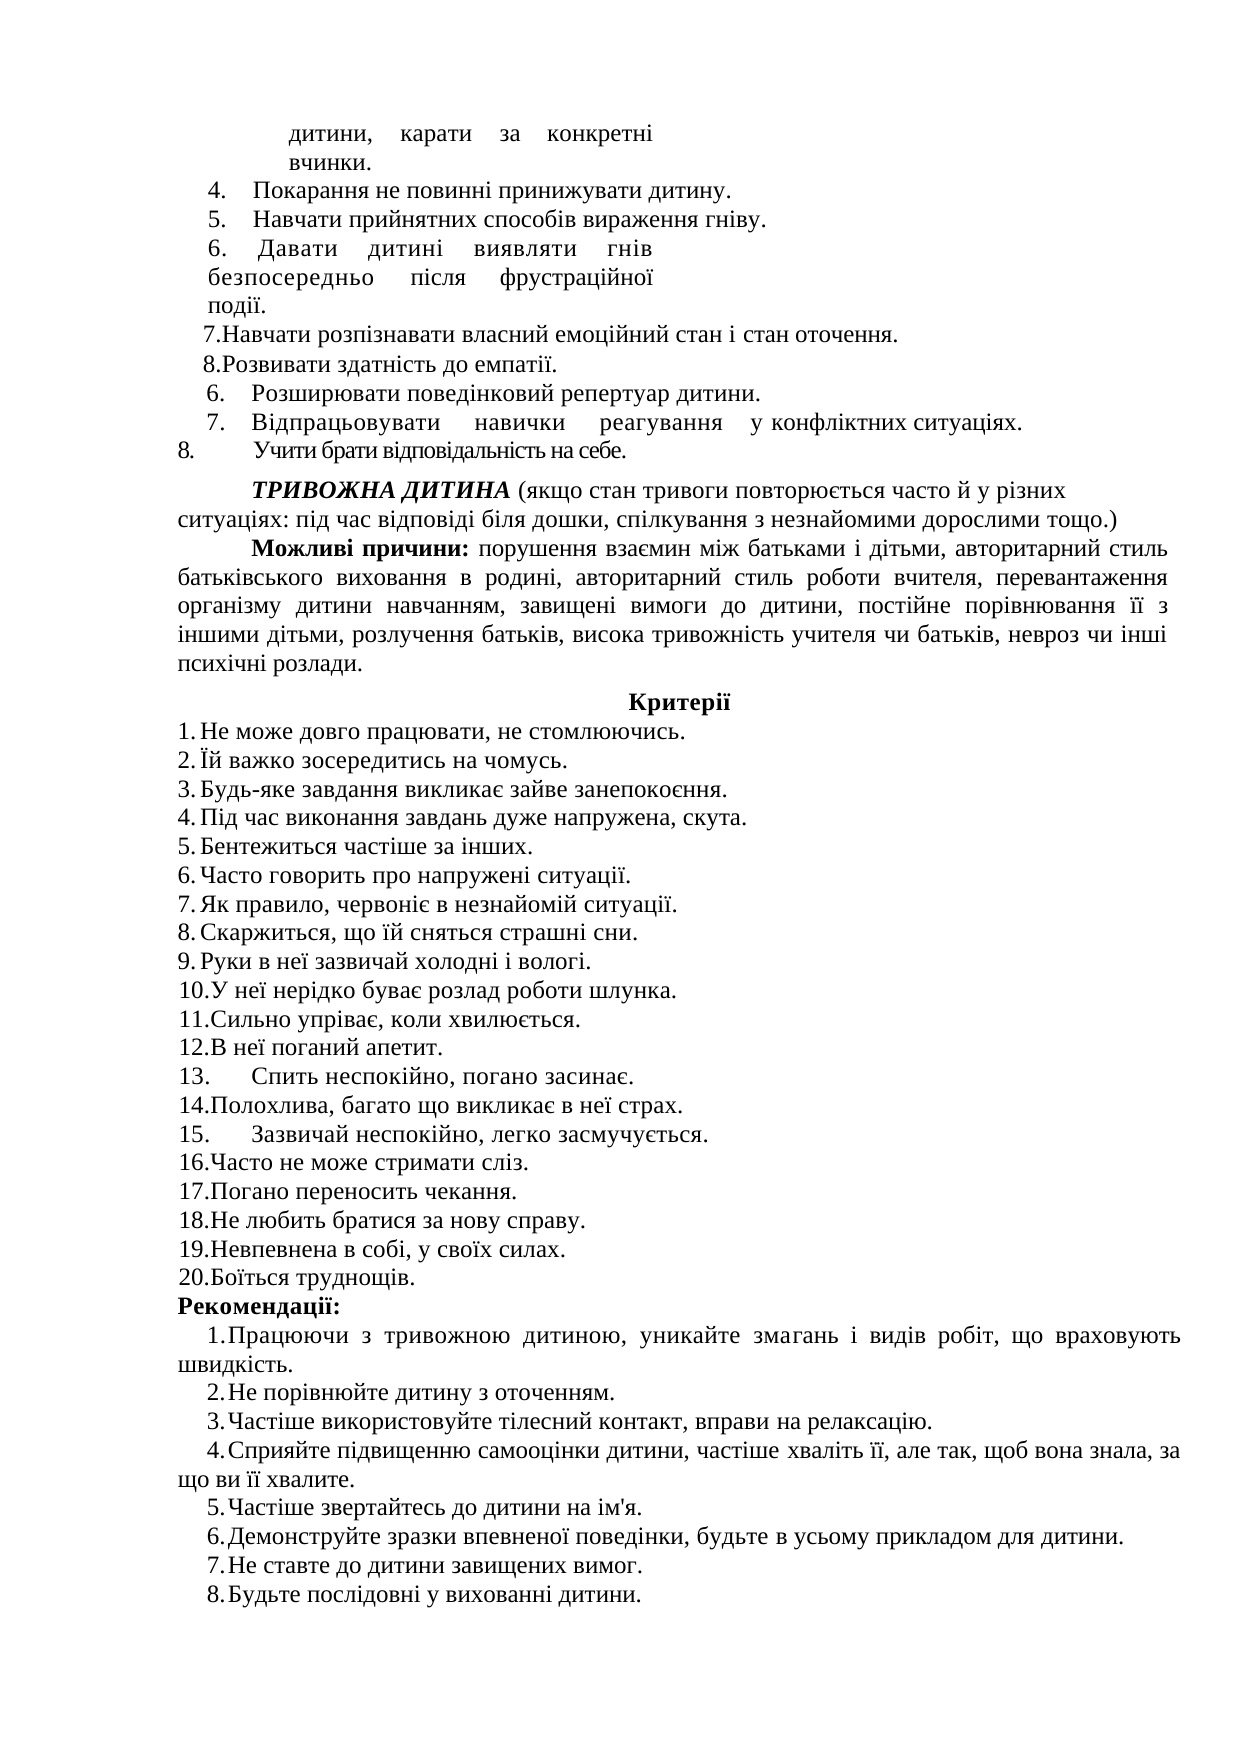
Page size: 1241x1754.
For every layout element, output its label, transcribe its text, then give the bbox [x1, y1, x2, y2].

list Відпрацьовувати навички реагування у конфліктних ситуаціях. [177, 407, 1181, 435]
list Працюючи з тривожною дитиною, уникайте змагань і видів робіт, що враховують швидкість. [178, 1320, 1181, 1377]
list Не може довго працювати, не стомлюючись. [177, 716, 1181, 745]
list Частіше використовуйте тілесний контакт, вправи на релаксацію. [178, 1406, 1181, 1435]
list Полохлива, багато що викликає в неї страх. [178, 1090, 1181, 1119]
text Рекомендації: [177, 1291, 1181, 1320]
list Боїться труднощів. [178, 1262, 1181, 1291]
list Покарання не повинні принижувати дитину. [208, 176, 1181, 204]
list Демонструйте зразки впевненої поведінки, будьте в усьому прикладом для дитини. [178, 1521, 1181, 1550]
text Критерії [177, 687, 1181, 716]
list Не ставте до дитини завищених вимог. [207, 1550, 1181, 1579]
list Розширювати поведінковий репертуар дитини. [206, 378, 1181, 407]
list Зазвичай неспокійно, легко засмучується. [178, 1119, 1181, 1147]
list Сприяйте підвищенню самооцінки дитини, частіше хваліть її, але так, щоб вона знала, за що ви її хвалите. [178, 1435, 1181, 1492]
list Часто говорить про напружені ситуації. [177, 860, 1181, 889]
list Не порівнюйте дитину з оточенням. [207, 1377, 1181, 1406]
list Їй важко зосередитись на чомусь. [177, 745, 1181, 774]
list Учити брати відповідальність на себе. [177, 435, 653, 464]
list Спить неспокійно, погано засинає. [178, 1061, 1181, 1090]
text 8.Розвивати здатність до емпатії. [177, 349, 1181, 377]
text 6. Давати дитині виявляти гнів безпосередньо після фрустраційної події. [208, 233, 653, 319]
list Часто не може стримати сліз. [178, 1147, 1181, 1176]
list Сильно упріває, коли хвилюється. [178, 1004, 1181, 1032]
list Навчати прийнятних способів вираження гніву. [208, 204, 1181, 233]
text 7.Навчати розпізнавати власний емоційний стан і стан оточення. [177, 319, 1181, 348]
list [251, 118, 653, 176]
list Скаржиться, що їй сняться страшні сни. [177, 917, 1181, 946]
list Будь-яке завдання викликає зайве занепокоєння. [177, 774, 1181, 802]
list Будьте послідовні у вихованні дитини. [207, 1579, 1181, 1607]
list Невпевнена в собі, у своїх силах. [178, 1234, 1181, 1262]
list Погано переносить чекання. [178, 1176, 1181, 1205]
text ТРИВОЖНА ДИТИНА (якщо стан тривоги повторюється часто й у різних ситуаціях: під час відповіді біля дошки, спілкування з незнайомими дорослими тощо.) [177, 476, 1181, 533]
list Під час виконання завдань дуже напружена, скута. [177, 802, 1181, 831]
list В неї поганий апетит. [178, 1032, 1181, 1061]
list У неї нерідко буває розлад роботи шлунка. [178, 975, 1181, 1004]
text Можливі причини: порушення взаємин між батьками і дітьми, авторитарний стиль батьківського виховання в родині, авторитарний стиль роботи вчителя, перевантаження організму дитини навчанням, завищені вимоги до дитини, постійне порівнювання її з іншими дітьми, розлучення батьків, висока тривожність учителя чи батьків, невроз чи інші психічні розлади. [177, 533, 1168, 677]
list Як правило, червоніє в незнайомій ситуації. [177, 889, 1181, 917]
list Не любить братися за нову справу. [178, 1205, 1181, 1234]
list Руки в неї зазвичай холодні і вологі. [177, 946, 1181, 975]
list Частіше звертайтесь до дитини на ім'я. [207, 1492, 1181, 1521]
list Бентежиться частіше за інших. [177, 831, 1181, 860]
